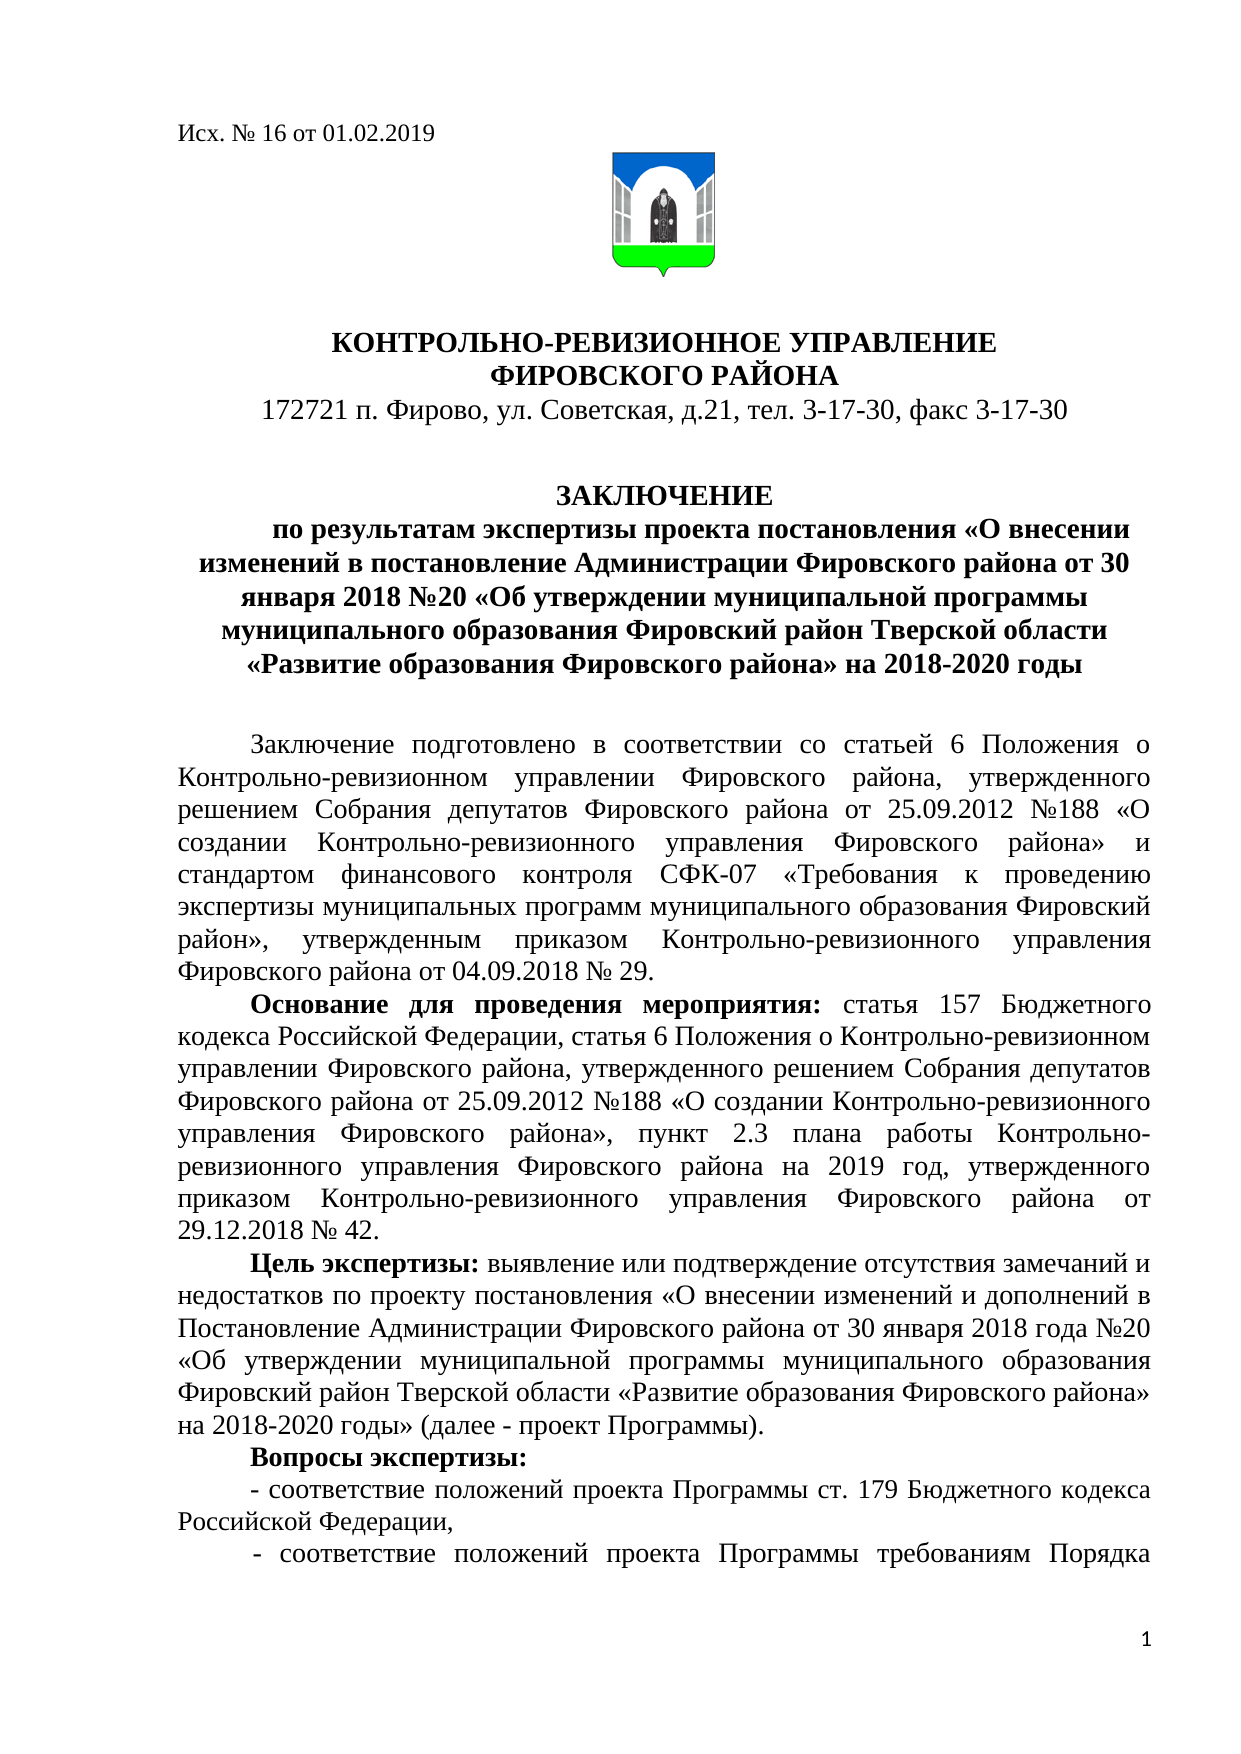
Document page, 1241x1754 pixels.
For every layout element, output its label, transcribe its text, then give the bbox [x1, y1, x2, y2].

text ФИРОВСКОГО РАЙОНА [177, 358, 1152, 392]
text Основание для проведения мероприятия: статья 157 Бюджетного кодекса Российской Федерации, статья 6 Положения о Контрольно-ревизионном управлении Фировского района, утвержденного решением Собрания депутатов Фировского района от 25.09.2012 №188 «О создании Контрольно-ревизионного управления Фировского района», пункт 2.3 плана работы Контрольно-ревизионного управления Фировского района на 2019 год, утвержденного приказом Контрольно-ревизионного управления Фировского района от 29.12.2018 № 42. [177, 987, 1152, 1246]
text КОНТРОЛЬНО-РЕВИЗИОННОЕ УПРАВЛЕНИЕ [177, 325, 1152, 358]
text 172721 п. Фирово, ул. Советская, д.21, тел. 3-17-30, факс 3-17-30 [177, 392, 1152, 425]
text по результатам экспертизы проекта постановления «О внесении изменений в постановление Администрации Фировского района от 30 января 2018 №20 «Об утверждении муниципальной программы муниципального образования Фировский район Тверской области «Развитие образования Фировского района» на 2018-2020 годы [177, 512, 1152, 679]
text ЗАКЛЮЧЕНИЕ [177, 478, 1152, 512]
text Исх. № 16 от 01.02.2019 [177, 118, 1152, 147]
text Вопросы экспертизы: [177, 1440, 1152, 1473]
picture [611, 151, 716, 277]
text - соответствие положений проекта Программы ст. 179 Бюджетного кодекса Российской Федерации, [177, 1473, 1152, 1536]
text Цель экспертизы: выявление или подтверждение отсутствия замечаний и недостатков по проекту постановления «О внесении изменений и дополнений в Постановление Администрации Фировского района от 30 января 2018 года №20 «Об утверждении муниципальной программы муниципального образования Фировский район Тверской области «Развитие образования Фировского района» на 2018-2020 годы» (далее - проект Программы). [177, 1246, 1152, 1440]
text Заключение подготовлено в соответствии со статьей 6 Положения о Контрольно-ревизионном управлении Фировского района, утвержденного решением Собрания депутатов Фировского района от 25.09.2012 №188 «О создании Контрольно-ревизионного управления Фировского района» и стандартом финансового контроля СФК-07 «Требования к проведению экспертизы муниципальных программ муниципального образования Фировский район», утвержденным приказом Контрольно-ревизионного управления Фировского района от 04.09.2018 № 29. [177, 727, 1152, 987]
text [177, 1536, 1152, 1568]
